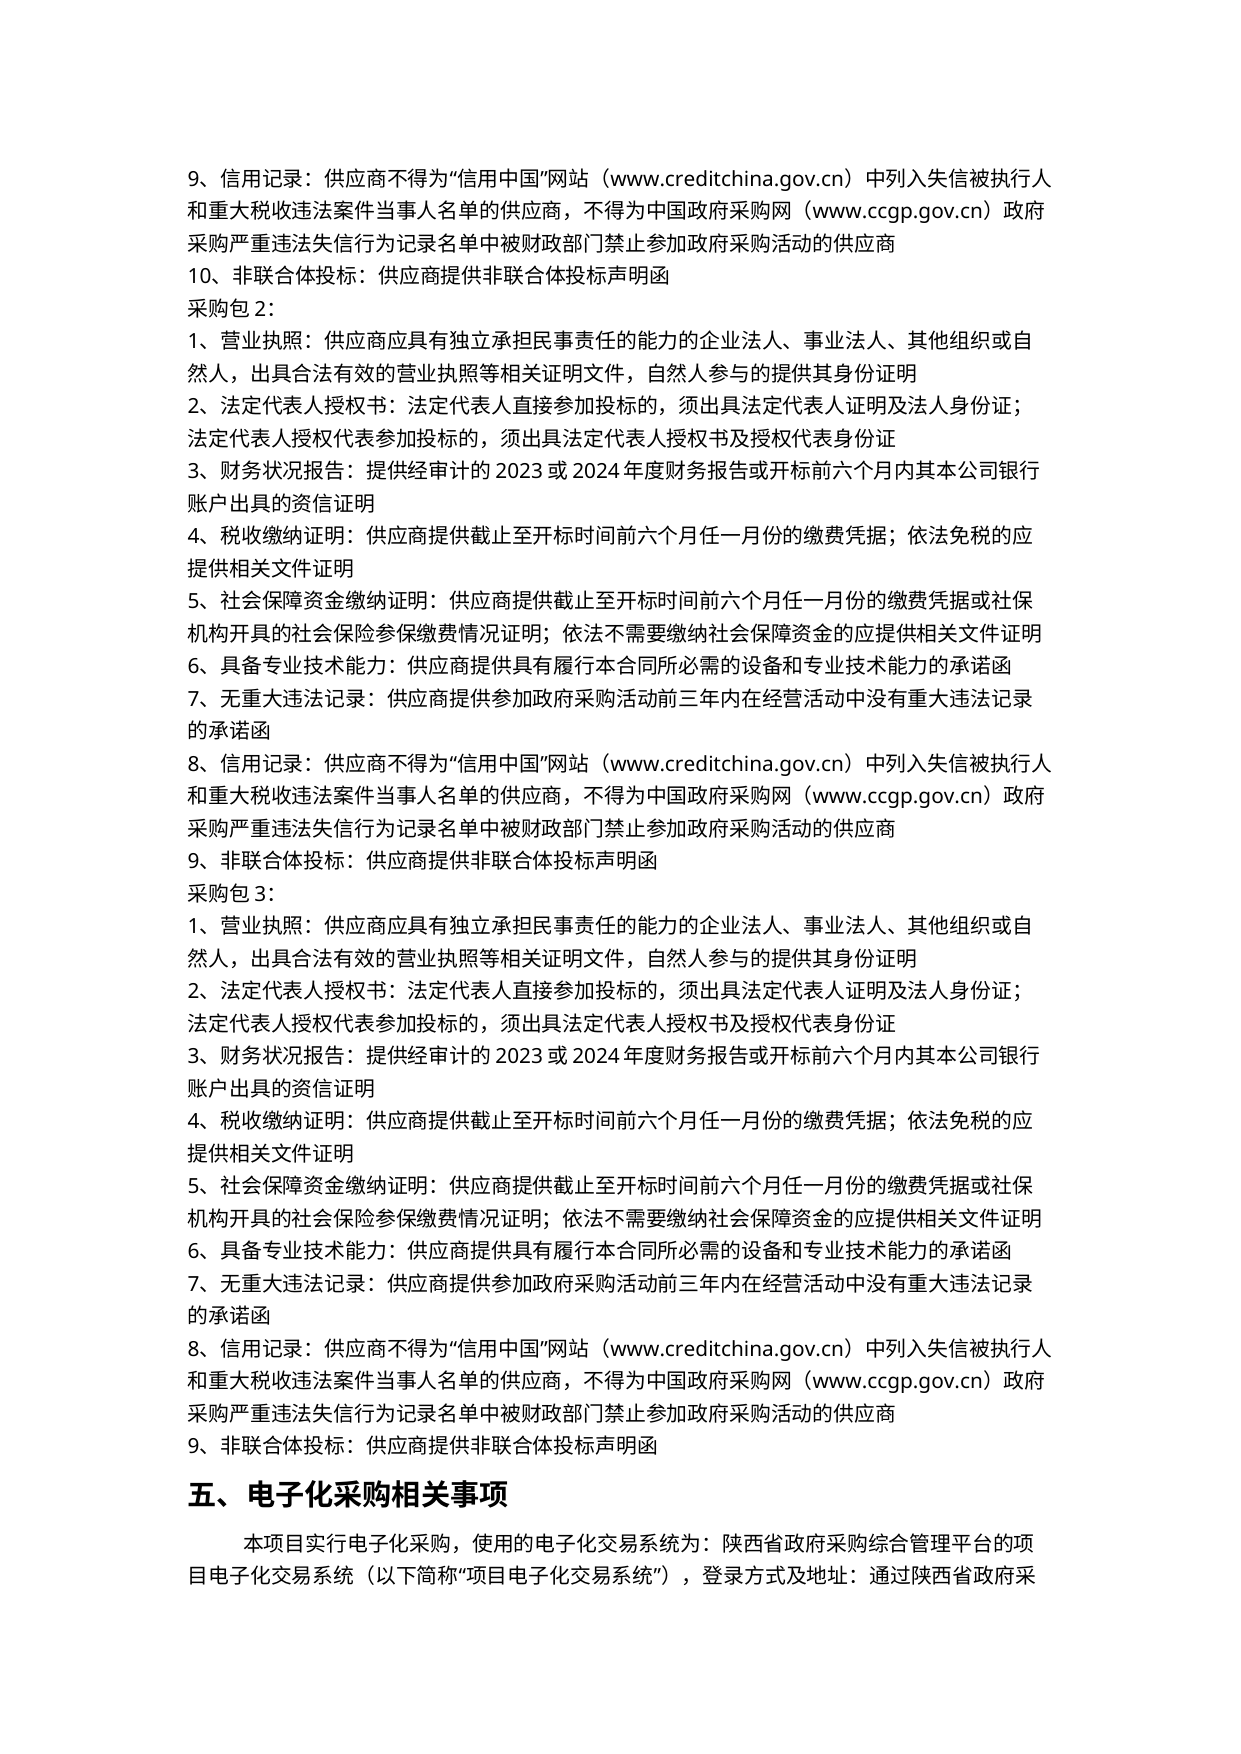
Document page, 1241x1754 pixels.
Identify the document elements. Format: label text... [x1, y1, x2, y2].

text 8、信用记录：供应商不得为“信用中国”网站（www.creditchina.gov.cn）中列入失信被执行人和重大税收违法案件当事人名单的供应商，不得为中国政府采购网（www.ccgp.gov.cn）政府采购严重违法失信行为记录名单中被财政部门禁止参加政府采购活动的供应商 [187, 1332, 1053, 1429]
text 3、财务状况报告：提供经审计的2023或2024年度财务报告或开标前六个月内其本公司银行账户出具的资信证明 [187, 1039, 1053, 1104]
text 采购包2： [187, 292, 1053, 324]
text 9、非联合体投标：供应商提供非联合体投标声明函 [187, 844, 1053, 877]
text 7、无重大违法记录：供应商提供参加政府采购活动前三年内在经营活动中没有重大违法记录的承诺函 [187, 1267, 1053, 1332]
text 7、无重大违法记录：供应商提供参加政府采购活动前三年内在经营活动中没有重大违法记录的承诺函 [187, 682, 1053, 747]
text 采购包3： [187, 877, 1053, 909]
text 2、法定代表人授权书：法定代表人直接参加投标的，须出具法定代表人证明及法人身份证；法定代表人授权代表参加投标的，须出具法定代表人授权书及授权代表身份证 [187, 974, 1053, 1039]
text 6、具备专业技术能力：供应商提供具有履行本合同所必需的设备和专业技术能力的承诺函 [187, 1234, 1053, 1267]
text 9、非联合体投标：供应商提供非联合体投标声明函 [187, 1429, 1053, 1462]
text 10、非联合体投标：供应商提供非联合体投标声明函 [187, 259, 1053, 292]
text 1、营业执照：供应商应具有独立承担民事责任的能力的企业法人、事业法人、其他组织或自然人，出具合法有效的营业执照等相关证明文件，自然人参与的提供其身份证明 [187, 324, 1053, 389]
text 五、电子化采购相关事项 [187, 1462, 1053, 1527]
text 4、税收缴纳证明：供应商提供截止至开标时间前六个月任一月份的缴费凭据；依法免税的应提供相关文件证明 [187, 519, 1053, 584]
text 3、财务状况报告：提供经审计的2023或2024年度财务报告或开标前六个月内其本公司银行账户出具的资信证明 [187, 454, 1053, 519]
text 5、社会保障资金缴纳证明：供应商提供截止至开标时间前六个月任一月份的缴费凭据或社保机构开具的社会保险参保缴费情况证明；依法不需要缴纳社会保障资金的应提供相关文件证明 [187, 1169, 1053, 1234]
text 4、税收缴纳证明：供应商提供截止至开标时间前六个月任一月份的缴费凭据；依法免税的应提供相关文件证明 [187, 1104, 1053, 1169]
text 1、营业执照：供应商应具有独立承担民事责任的能力的企业法人、事业法人、其他组织或自然人，出具合法有效的营业执照等相关证明文件，自然人参与的提供其身份证明 [187, 909, 1053, 974]
text 6、具备专业技术能力：供应商提供具有履行本合同所必需的设备和专业技术能力的承诺函 [187, 649, 1053, 682]
text 9、信用记录：供应商不得为“信用中国”网站（www.creditchina.gov.cn）中列入失信被执行人和重大税收违法案件当事人名单的供应商，不得为中国政府采购网（www.ccgp.gov.cn）政府采购严重违法失信行为记录名单中被财政部门禁止参加政府采购活动的供应商 [187, 162, 1053, 259]
text 2、法定代表人授权书：法定代表人直接参加投标的，须出具法定代表人证明及法人身份证；法定代表人授权代表参加投标的，须出具法定代表人授权书及授权代表身份证 [187, 389, 1053, 454]
text 5、社会保障资金缴纳证明：供应商提供截止至开标时间前六个月任一月份的缴费凭据或社保机构开具的社会保险参保缴费情况证明；依法不需要缴纳社会保障资金的应提供相关文件证明 [187, 584, 1053, 649]
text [187, 1527, 1053, 1592]
text 8、信用记录：供应商不得为“信用中国”网站（www.creditchina.gov.cn）中列入失信被执行人和重大税收违法案件当事人名单的供应商，不得为中国政府采购网（www.ccgp.gov.cn）政府采购严重违法失信行为记录名单中被财政部门禁止参加政府采购活动的供应商 [187, 747, 1053, 844]
